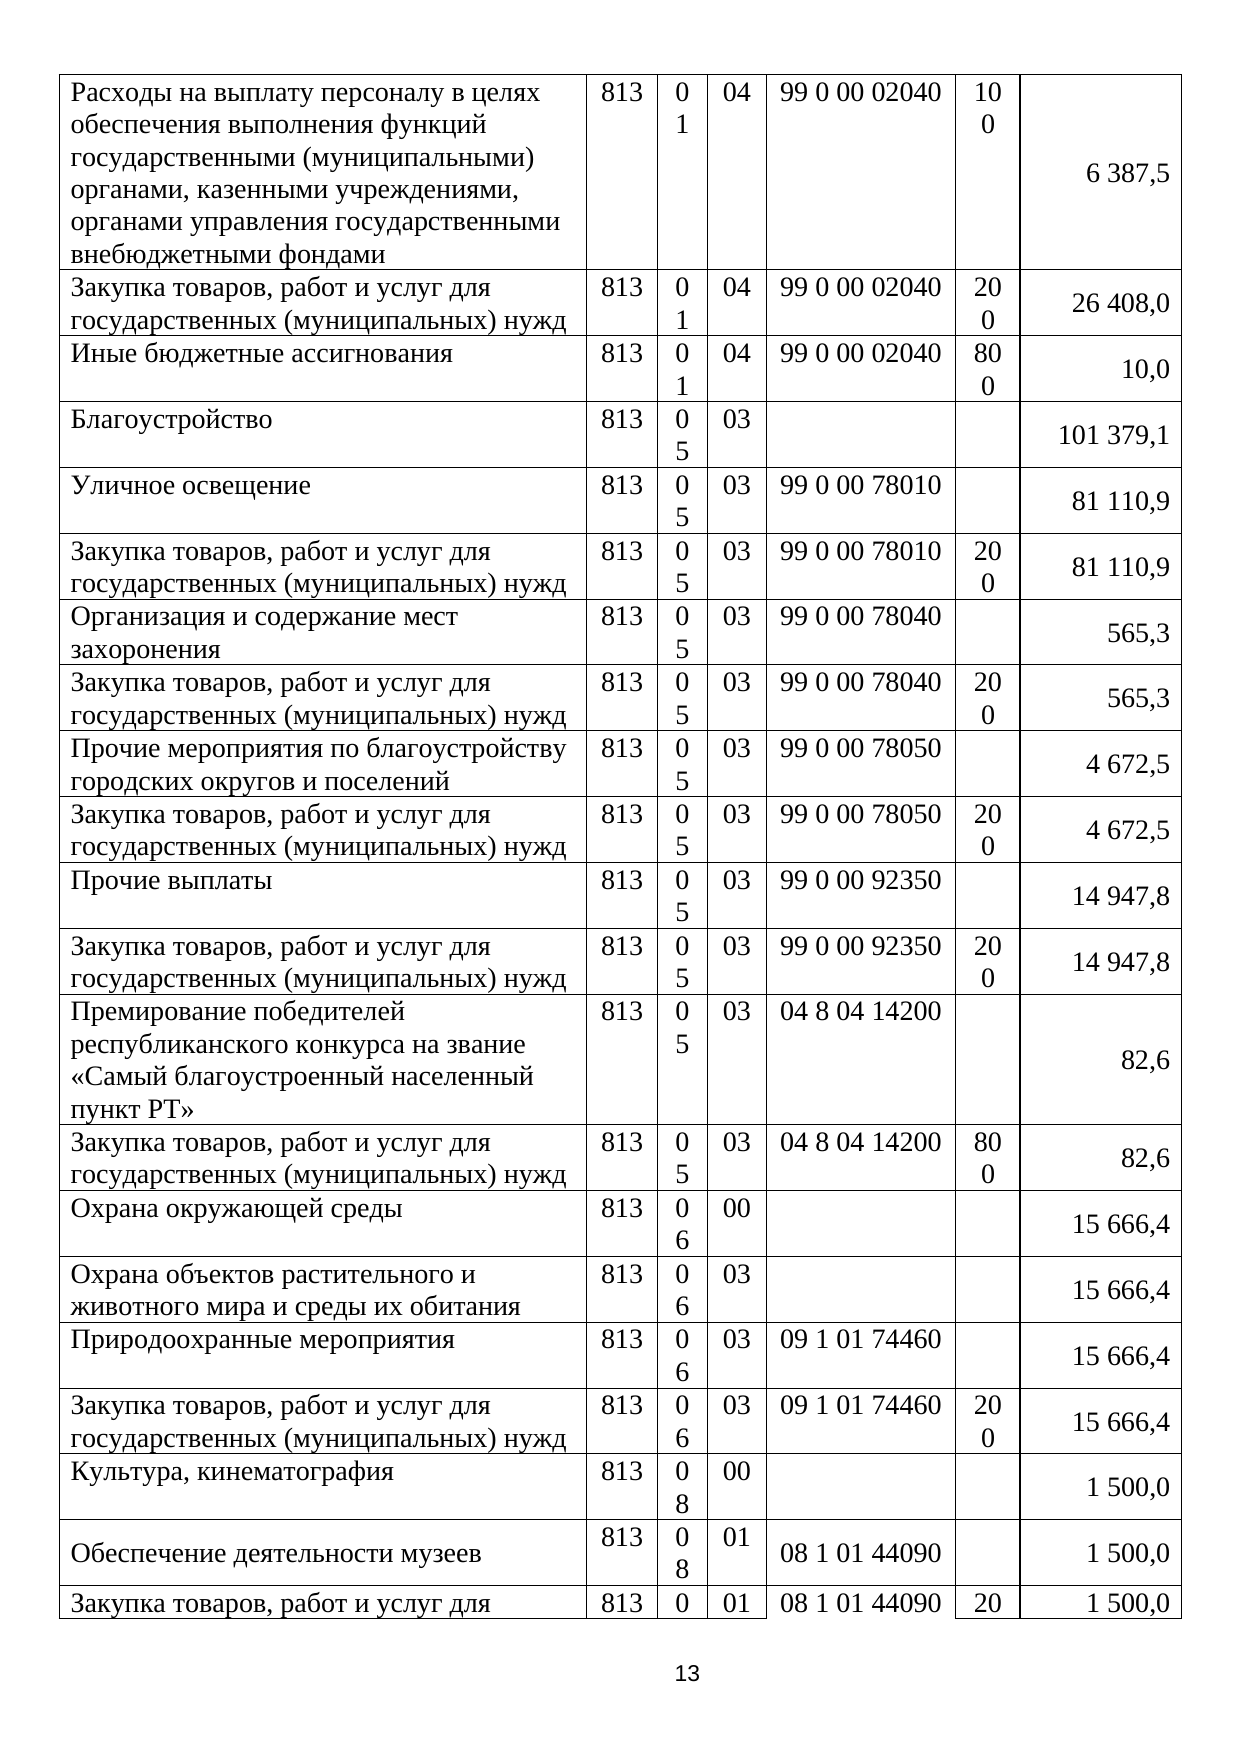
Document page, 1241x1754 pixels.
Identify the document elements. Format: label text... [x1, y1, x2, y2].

table_cell 03 [708, 534, 766, 598]
table_cell 03 [708, 995, 766, 1124]
table_cell Охрана объектов растительного и животного мира и среды их обитания [60, 1257, 586, 1322]
table_cell [956, 995, 1019, 1124]
table_cell 82,6 [1021, 995, 1181, 1124]
table_cell Прочие выплаты [60, 863, 586, 928]
table_cell 05 [658, 665, 707, 730]
table_cell Закупка товаров, работ и услуг для государственных (муниципальных) нужд [60, 797, 586, 862]
table_cell [767, 1454, 955, 1519]
table_cell 03 [708, 797, 766, 862]
table_cell 03 [708, 1257, 766, 1322]
table_cell 800 [956, 1125, 1019, 1190]
table_cell [956, 1454, 1019, 1519]
table_cell 4 672,5 [1021, 731, 1181, 796]
table_cell 99 0 00 92350 [767, 929, 955, 993]
table_cell 26 408,0 [1021, 270, 1181, 335]
table_cell 99 0 00 78050 [767, 731, 955, 796]
table_cell 05 [658, 929, 707, 993]
table_cell 4 672,5 [1021, 797, 1181, 862]
table_cell 03 [708, 665, 766, 730]
table_cell Обеспечение деятельности музеев [60, 1520, 586, 1585]
table_cell Закупка товаров, работ и услуг для государственных (муниципальных) нужд [60, 1125, 586, 1190]
table_cell 08 1 01 44090 [767, 1520, 955, 1585]
table_cell 6 387,5 [1021, 75, 1181, 269]
table_cell 813 [587, 1257, 657, 1322]
table_cell 09 1 01 74460 [767, 1323, 955, 1387]
table_cell 03 [708, 731, 766, 796]
table_cell Закупка товаров, работ и услуг для государственных (муниципальных) нужд [60, 929, 586, 993]
table_cell 813 [587, 75, 657, 269]
table_cell 03 [708, 1389, 766, 1453]
table_cell 813 [587, 731, 657, 796]
table_cell 200 [956, 1389, 1019, 1453]
table_cell Закупка товаров, работ и услуг для государственных (муниципальных) нужд [60, 534, 586, 598]
table_cell 565,3 [1021, 665, 1181, 730]
table_cell 99 0 00 78010 [767, 534, 955, 598]
table_cell Культура, кинематография [60, 1454, 586, 1519]
table_cell 81 110,9 [1021, 468, 1181, 533]
table_cell 04 [708, 270, 766, 335]
table_cell 05 [658, 1125, 707, 1190]
table_cell 04 8 04 14200 [767, 1125, 955, 1190]
table_cell 99 0 00 92350 [767, 863, 955, 928]
table_cell 09 1 01 74460 [767, 1389, 955, 1453]
table_cell 99 0 00 02040 [767, 336, 955, 401]
table_cell Прочие мероприятия по благоустройству городских округов и поселений [60, 731, 586, 796]
table_cell 04 [708, 75, 766, 269]
table_cell 01 [658, 336, 707, 401]
table_cell 10,0 [1021, 336, 1181, 401]
table_cell 01 [708, 1520, 766, 1585]
table_cell 14 947,8 [1021, 863, 1181, 928]
table_cell 03 [708, 863, 766, 928]
table_cell 813 [587, 336, 657, 401]
table_cell Охрана окружающей среды [60, 1191, 586, 1256]
table_cell 05 [658, 731, 707, 796]
table_cell 03 [708, 1125, 766, 1190]
table_cell 03 [708, 468, 766, 533]
table_cell 813 [587, 600, 657, 664]
table_cell Благоустройство [60, 402, 586, 467]
table_cell 800 [956, 336, 1019, 401]
table_cell 813 [587, 1454, 657, 1519]
table_cell 813 [587, 1586, 657, 1618]
table_cell 08 1 01 44090 [767, 1586, 955, 1618]
table_cell Организация и содержание мест захоронения [60, 600, 586, 664]
table_cell 05 [658, 600, 707, 664]
table_cell 813 [587, 1323, 657, 1387]
table_cell 813 [587, 402, 657, 467]
table_cell 813 [587, 270, 657, 335]
table_cell Закупка товаров, работ и услуг для государственных (муниципальных) нужд [60, 665, 586, 730]
table_cell [767, 1191, 955, 1256]
table_cell 82,6 [1021, 1125, 1181, 1190]
table_cell 06 [658, 1389, 707, 1453]
table_cell 101 379,1 [1021, 402, 1181, 467]
table_cell [956, 402, 1019, 467]
table_cell 08 [658, 1586, 707, 1618]
table_cell 1 500,0 [1021, 1454, 1181, 1519]
table_cell 06 [658, 1191, 707, 1256]
table_cell Уличное освещение [60, 468, 586, 533]
table_cell 200 [956, 929, 1019, 993]
table_cell 813 [587, 468, 657, 533]
table_cell Расходы на выплату персоналу в целях обеспечения выполнения функций государственными (муниципальными) органами, казенными учреждениями, органами управления государственными внебюджетными фондами [60, 75, 586, 269]
table_cell 813 [587, 1191, 657, 1256]
table_cell 03 [708, 402, 766, 467]
table_cell [956, 1323, 1019, 1387]
table_cell 06 [658, 1323, 707, 1387]
table_cell 813 [587, 534, 657, 598]
table_cell 06 [658, 1257, 707, 1322]
table_cell 200 [956, 1586, 1019, 1618]
table_cell 05 [658, 402, 707, 467]
table_cell 15 666,4 [1021, 1191, 1181, 1256]
table_cell [956, 731, 1019, 796]
table_cell Закупка товаров, работ и услуг для государственных (муниципальных) нужд [60, 1389, 586, 1453]
table_cell 813 [587, 995, 657, 1124]
table_cell 1 500,0 [1021, 1520, 1181, 1585]
table_cell 813 [587, 1389, 657, 1453]
table_cell 813 [587, 863, 657, 928]
table_cell 14 947,8 [1021, 929, 1181, 993]
table_cell Закупка товаров, работ и услуг для государственных (муниципальных) нужд [60, 270, 586, 335]
table_cell 813 [587, 929, 657, 993]
table_cell 99 0 00 78010 [767, 468, 955, 533]
table_cell 05 [658, 797, 707, 862]
table_cell 565,3 [1021, 600, 1181, 664]
table_cell 03 [708, 600, 766, 664]
table_cell Природоохранные мероприятия [60, 1323, 586, 1387]
table_cell [956, 600, 1019, 664]
table_cell 01 [658, 75, 707, 269]
table_cell 03 [708, 929, 766, 993]
table_cell 99 0 00 78040 [767, 600, 955, 664]
table_cell 03 [708, 1323, 766, 1387]
table_cell 04 8 04 14200 [767, 995, 955, 1124]
table_cell 99 0 00 78040 [767, 665, 955, 730]
table_cell 200 [956, 797, 1019, 862]
table_cell [956, 1191, 1019, 1256]
table_cell 99 0 00 02040 [767, 270, 955, 335]
table_cell 15 666,4 [1021, 1323, 1181, 1387]
table_cell [767, 402, 955, 467]
table_cell 99 0 00 02040 [767, 75, 955, 269]
table_cell 05 [658, 995, 707, 1124]
table_cell 00 [708, 1454, 766, 1519]
table_cell [767, 1257, 955, 1322]
table_cell 813 [587, 1520, 657, 1585]
table_cell [956, 863, 1019, 928]
table_cell 08 [658, 1454, 707, 1519]
table_cell [956, 1520, 1019, 1585]
table_cell 05 [658, 534, 707, 598]
table_cell [956, 1257, 1019, 1322]
table_cell 99 0 00 78050 [767, 797, 955, 862]
table_cell 813 [587, 797, 657, 862]
table_cell 00 [708, 1191, 766, 1256]
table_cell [60, 1586, 586, 1618]
table_cell 1 500,0 [1021, 1586, 1181, 1618]
table_cell 813 [587, 665, 657, 730]
table_cell 15 666,4 [1021, 1389, 1181, 1453]
table_cell Иные бюджетные ассигнования [60, 336, 586, 401]
table_cell 05 [658, 468, 707, 533]
table_cell 200 [956, 665, 1019, 730]
table_cell 81 110,9 [1021, 534, 1181, 598]
table_cell [956, 468, 1019, 533]
table_cell 05 [658, 863, 707, 928]
table_cell 01 [658, 270, 707, 335]
table_cell 100 [956, 75, 1019, 269]
table_cell 200 [956, 270, 1019, 335]
table_cell 08 [658, 1520, 707, 1585]
table_cell 813 [587, 1125, 657, 1190]
table_cell 01 [708, 1586, 766, 1618]
table_cell Премирование победителей республиканского конкурса на звание «Самый благоустроенный населенный пункт РТ» [60, 995, 586, 1124]
table_cell 15 666,4 [1021, 1257, 1181, 1322]
table_cell 200 [956, 534, 1019, 598]
table_cell 04 [708, 336, 766, 401]
